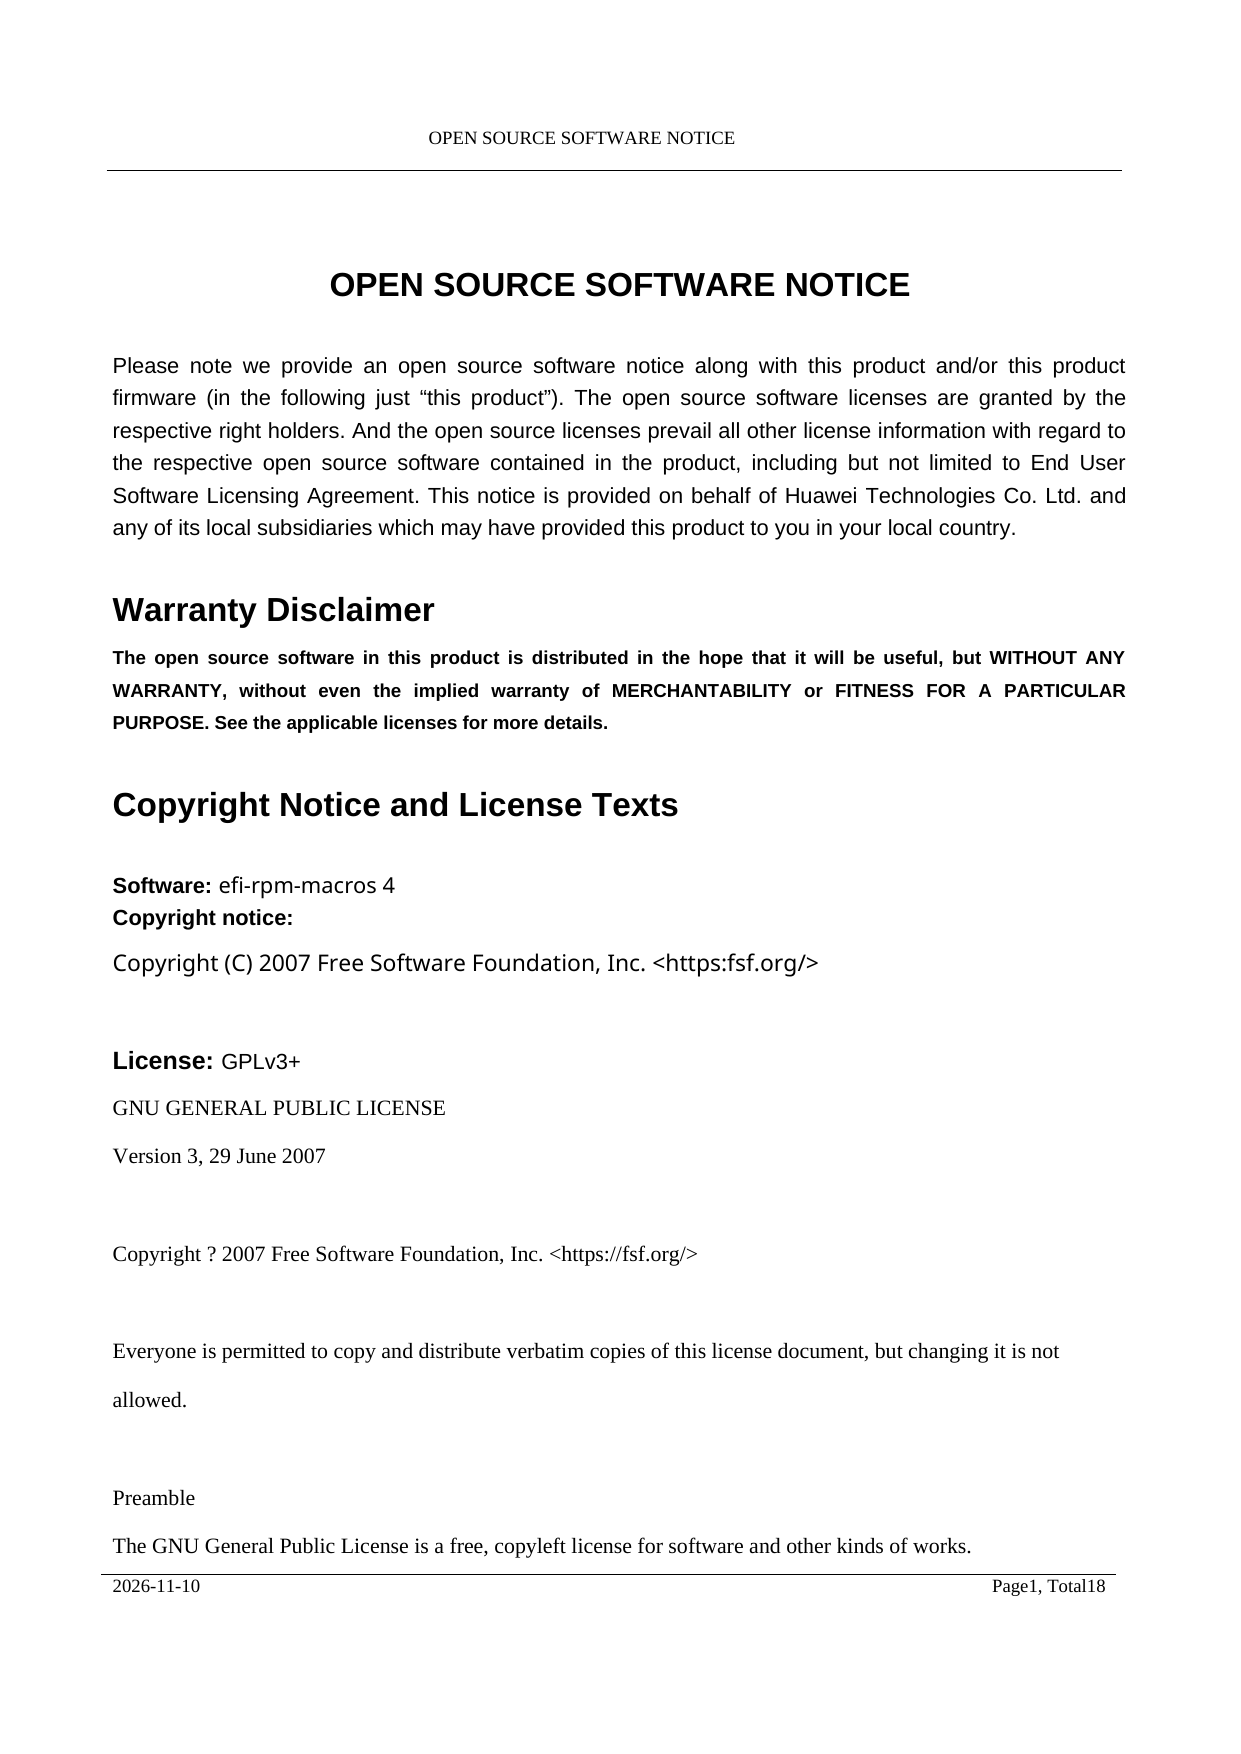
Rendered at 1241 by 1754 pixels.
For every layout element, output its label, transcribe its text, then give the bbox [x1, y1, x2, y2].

text Warranty Disclaimer [112, 576, 1128, 641]
text The open source software in this product is distributed in the hope that it will be useful, but WITHOUT ANY WARRANTY, without even the implied warranty of MERCHANTABILITY or FITNESS FOR A PARTICULAR PURPOSE. See the applicable licenses for more details. [112, 641, 1128, 739]
text Copyright Notice and License Texts [112, 771, 1128, 836]
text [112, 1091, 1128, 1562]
text License: GPLv3+ [112, 1044, 1128, 1077]
text Please note we provide an open source software notice along with this product and/or this product firmware (in the following just “this product”). The open source software licenses are granted by the respective right holders. And the open source licenses prevail all other license information with regard to the respective open source software contained in the product, including but not limited to End User Software Licensing Agreement. This notice is provided on behalf of Huawei Technologies Co. Ltd. and any of its local subsidiaries which may have provided this product to you in your local country. [112, 349, 1128, 544]
text OPEN SOURCE SOFTWARE NOTICE [112, 251, 1128, 316]
text Copyright notice: [112, 901, 1128, 934]
text Software: efi-rpm-macros 4 [112, 869, 1128, 901]
text Copyright (C) 2007 Free Software Foundation, Inc. <https:fsf.org/> [112, 947, 1128, 1028]
